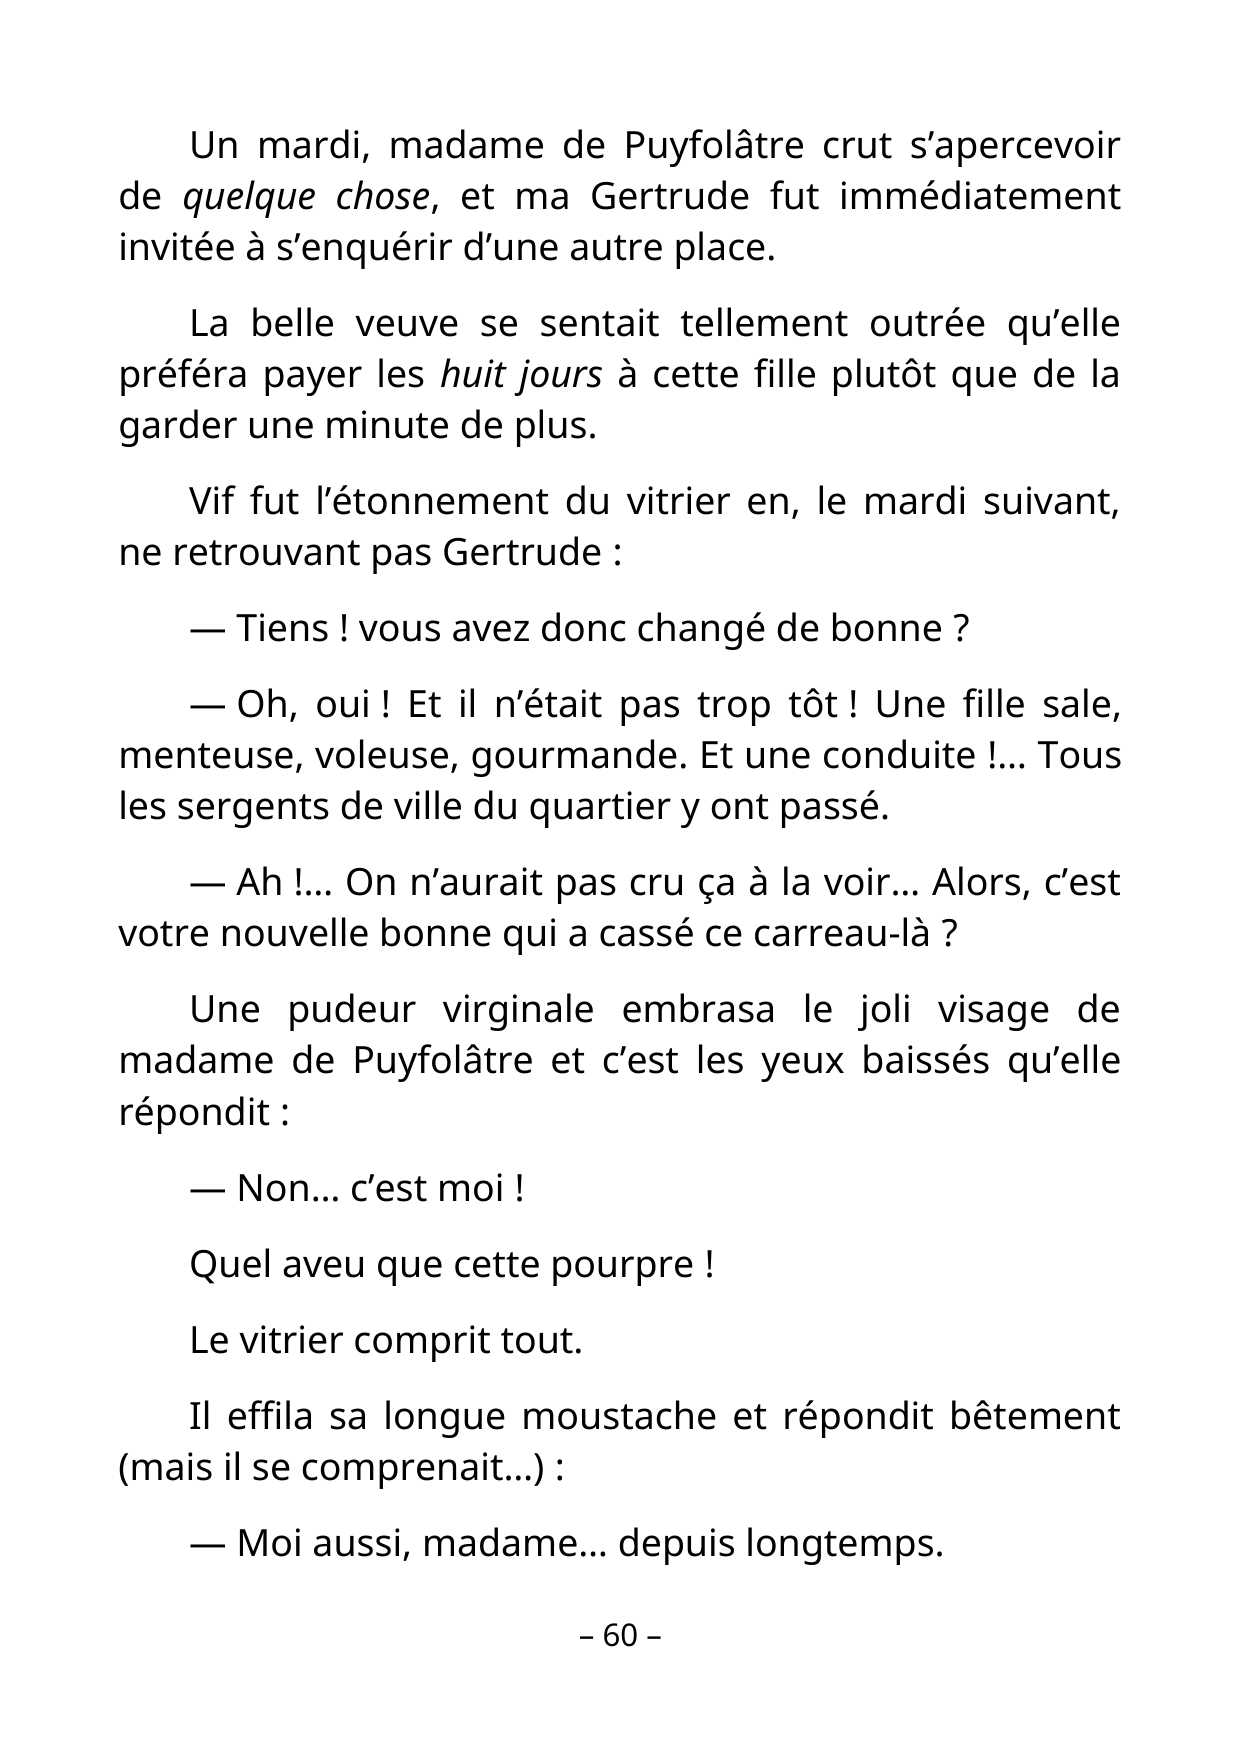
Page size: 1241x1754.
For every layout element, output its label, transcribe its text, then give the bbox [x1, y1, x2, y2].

text — Oh, oui ! Et il n’était pas trop tôt ! Une fille sale, menteuse, voleuse, gourmande. Et une conduite !… Tous les sergents de ville du quartier y ont passé. [118, 677, 1122, 831]
text La belle veuve se sentait tellement outrée qu’elle préféra payer les huit jours à cette fille plutôt que de la garder une minute de plus. [118, 296, 1122, 449]
text Quel aveu que cette pourpre ! [118, 1237, 1122, 1288]
text Un mardi, madame de Puyfolâtre crut s’apercevoir de quelque chose, et ma Gertrude fut immédiatement invitée à s’enquérir d’une autre place. [118, 118, 1122, 271]
text — Moi aussi, madame… depuis longtemps. [118, 1516, 1122, 1567]
text — Ah !… On n’aurait pas cru ça à la voir… Alors, c’est votre nouvelle bonne qui a cassé ce carreau-là ? [118, 856, 1122, 958]
text Le vitrier comprit tout. [118, 1313, 1122, 1364]
text — Tiens ! vous avez donc changé de bonne ? [118, 601, 1122, 652]
text Il effila sa longue moustache et répondit bêtement (mais il se comprenait…) : [118, 1389, 1122, 1491]
text Une pudeur virginale embrasa le joli visage de madame de Puyfolâtre et c’est les yeux baissés qu’elle répondit : [118, 983, 1122, 1136]
text Vif fut l’étonnement du vitrier en, le mardi suivant, ne retrouvant pas Gertrude : [118, 474, 1122, 576]
text — Non… c’est moi ! [118, 1161, 1122, 1212]
